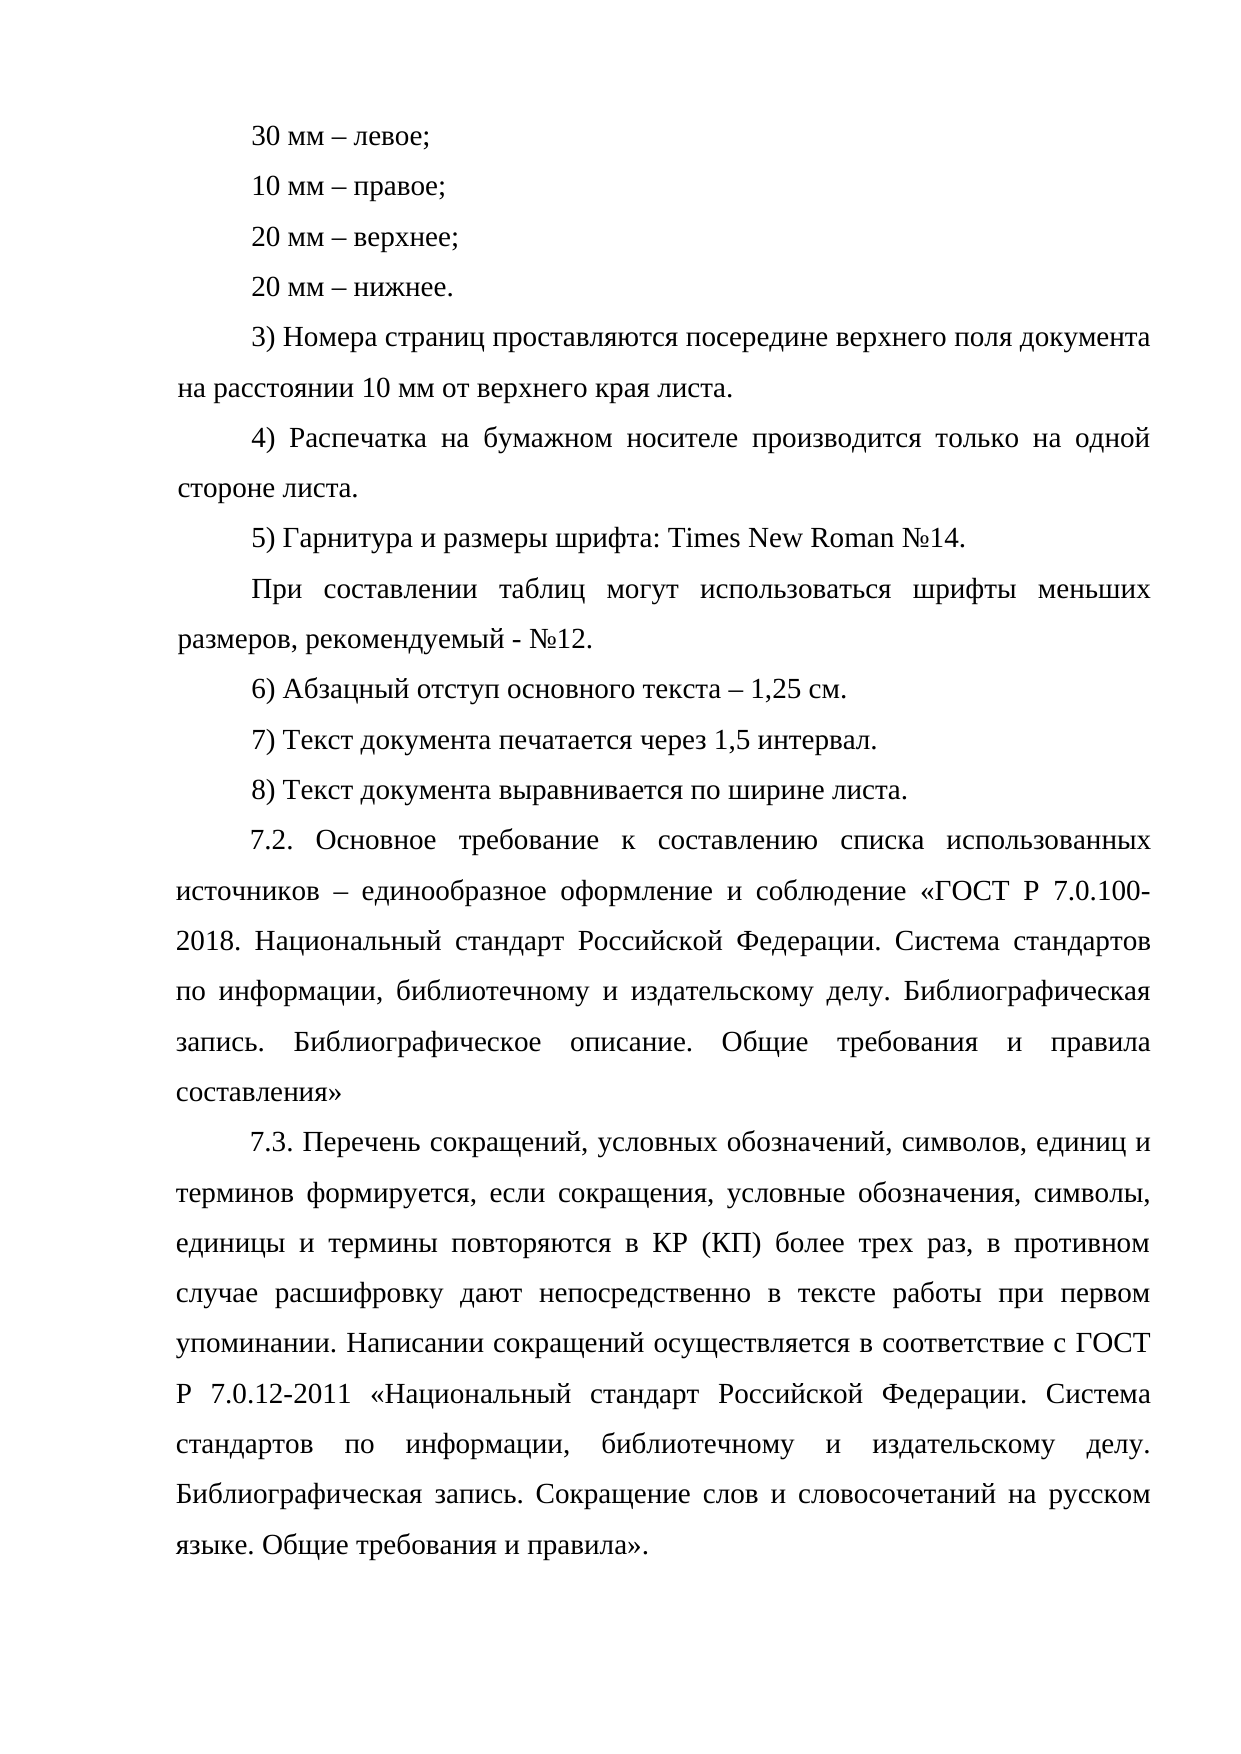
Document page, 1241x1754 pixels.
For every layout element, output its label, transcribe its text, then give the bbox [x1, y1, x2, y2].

text 7.2. Основное требование к составлению списка использованных источников – единообразное оформление и соблюдение «ГОСТ Р 7.0.100-2018. Национальный стандарт Российской Федерации. Система стандартов по информации, библиотечному и издательскому делу. Библиографическая запись. Библиографическое описание. Общие требования и правила составления» [176, 822, 1152, 1108]
text 5) Гарнитура и размеры шрифта: Times New Roman №14. [177, 521, 1152, 554]
text 6) Абзацный отступ основного текста – 1,25 см. [177, 672, 1152, 705]
text 7) Текст документа печатается через 1,5 интервал. [177, 722, 1152, 755]
text 20 мм – верхнее; [177, 219, 1152, 252]
text 4) Распечатка на бумажном носителе производится только на одной стороне листа. [177, 420, 1152, 504]
text 8) Текст документа выравнивается по ширине листа. [177, 772, 1152, 806]
text При составлении таблиц могут использоваться шрифты меньших размеров, рекомендуемый - №12. [177, 571, 1152, 655]
text 3) Номера страниц проставляются посередине верхнего поля документа на расстоянии 10 мм от верхнего края листа. [177, 319, 1152, 403]
text 10 мм – правое; [177, 168, 1152, 202]
text 30 мм – левое; [177, 118, 1152, 152]
text 20 мм – нижнее. [177, 269, 1152, 303]
text 7.3. Перечень сокращений, условных обозначений, символов, единиц и терминов формируется, если сокращения, условные обозначения, символы, единицы и термины повторяются в КР (КП) более трех раз, в противном случае расшифровку дают непосредственно в тексте работы при первом упоминании. Написании сокращений осуществляется в соответствие с ГОСТ Р 7.0.12-2011 «Национальный стандарт Российской Федерации. Система стандартов по информации, библиотечному и издательскому делу. Библиографическая запись. Сокращение слов и словосочетаний на русском языке. Общие требования и правила». [176, 1124, 1152, 1560]
